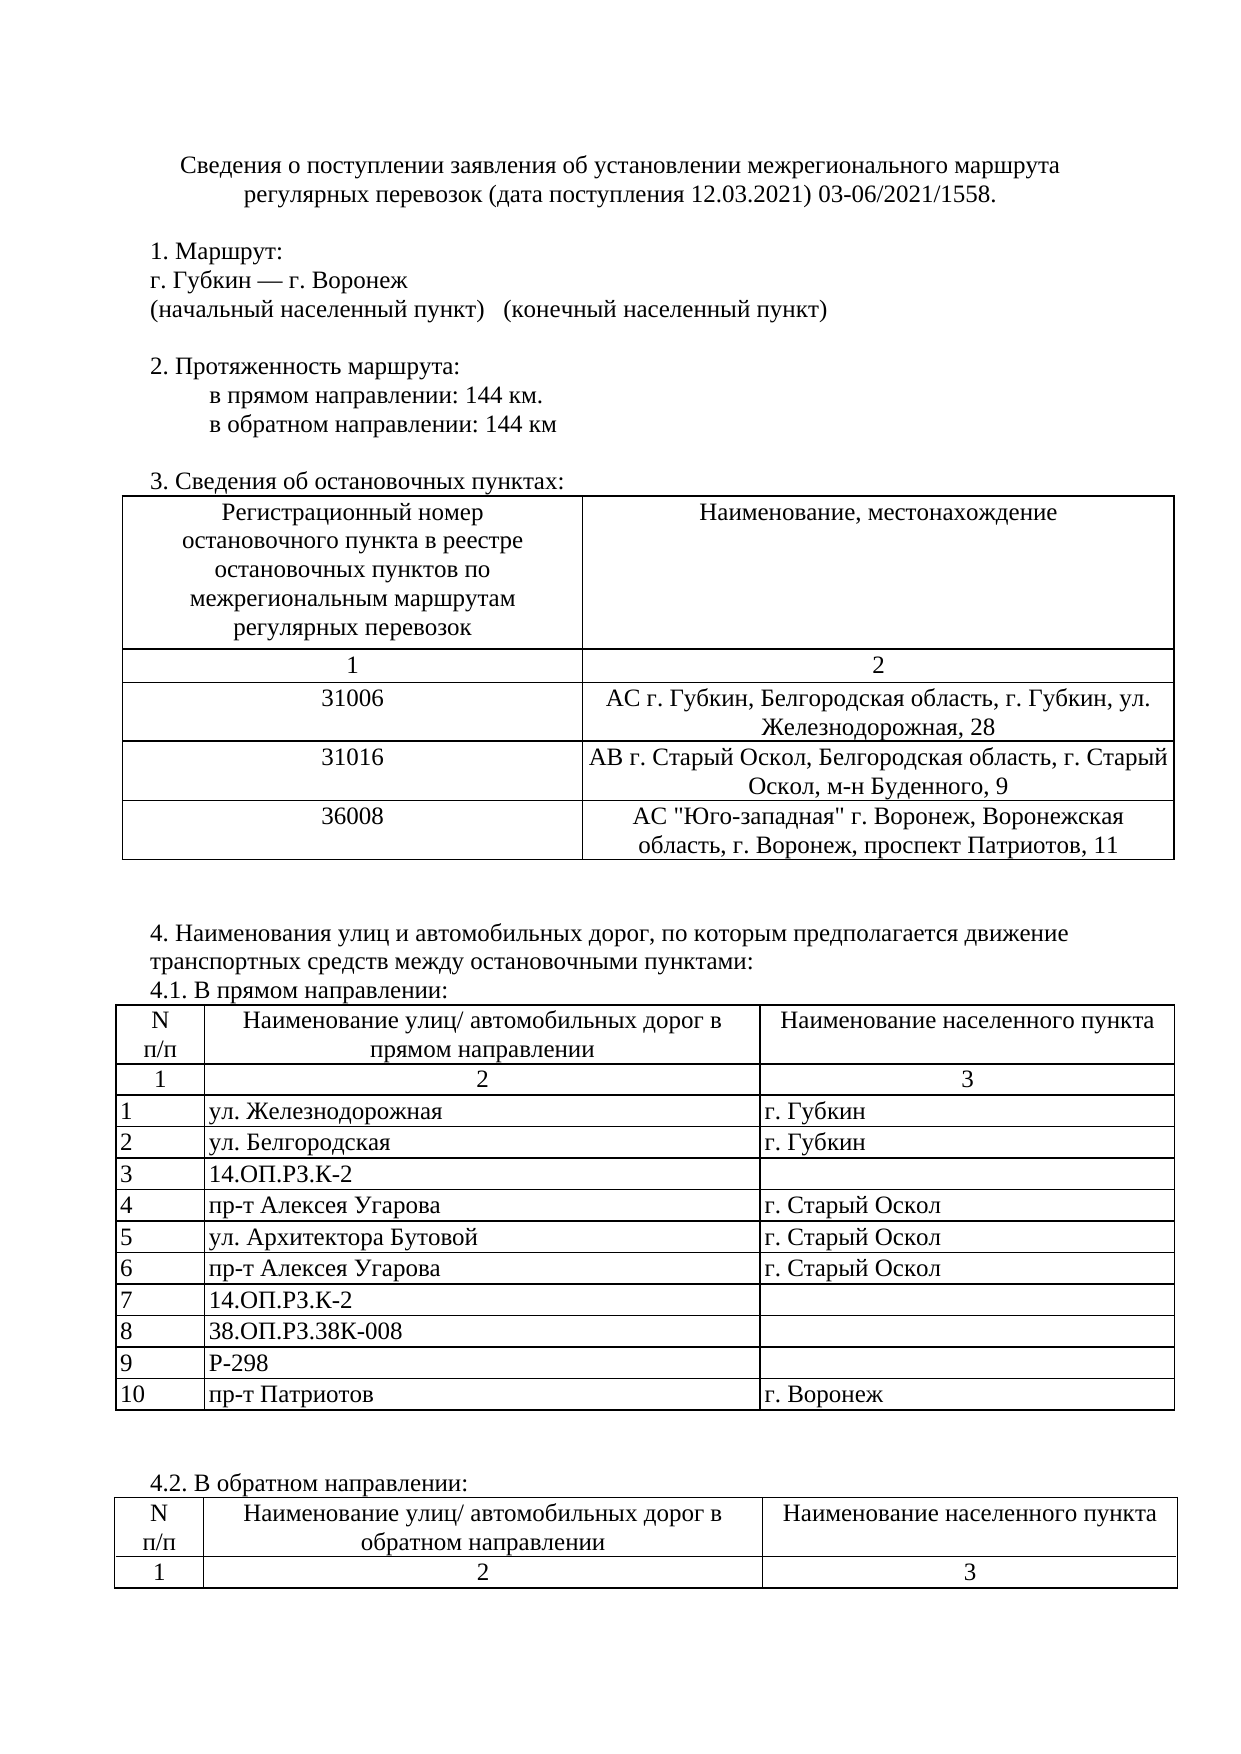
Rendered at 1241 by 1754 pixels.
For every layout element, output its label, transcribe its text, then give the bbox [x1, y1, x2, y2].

table_cell ул. Белгородская [205, 1127, 759, 1157]
text Сведения о поступлении заявления об установлении межрегионального маршрута регулярных перевозок (дата поступления 12.03.2021) 03-06/2021/1558. [150, 150, 1090, 207]
table_header Наименование улиц/ автомобильных дорог в прямом направлении [205, 1006, 759, 1063]
text 2. Протяженность маршрута: [150, 351, 1090, 380]
table_cell 38.ОП.РЗ.38К-008 [205, 1316, 759, 1346]
table_cell 1 [115, 1557, 203, 1587]
table_cell 8 [117, 1316, 204, 1346]
table_cell 4 [117, 1190, 204, 1220]
table_header Регистрационный номер остановочного пункта в реестре остановочных пунктов по межрегиональным маршрутам регулярных перевозок [123, 497, 582, 648]
text 1. Маршрут: [150, 236, 1090, 265]
table_cell 31016 [123, 742, 582, 799]
table_cell ул. Железнодорожная [205, 1096, 759, 1126]
table_cell [761, 1316, 1174, 1346]
table_cell 2 [583, 650, 1173, 681]
table_header Наименование населенного пункта [763, 1498, 1177, 1556]
table_cell 14.ОП.РЗ.К-2 [205, 1285, 759, 1314]
table_cell 1 [117, 1096, 204, 1126]
table_cell пр-т Патриотов [205, 1379, 759, 1409]
table_cell АС "Юго-западная" г. Воронеж, Воронежская область, г. Воронеж, проспект Патриотов, 11 [583, 801, 1173, 858]
text 4.1. В прямом направлении: [150, 975, 1090, 1004]
table_cell г. Губкин [761, 1127, 1174, 1157]
text (начальный населенный пункт) (конечный населенный пункт) [150, 294, 1090, 322]
table_cell пр-т Алексея Угарова [205, 1190, 759, 1220]
table_cell [761, 1159, 1174, 1189]
table_cell 2 [204, 1557, 762, 1587]
text 4. Наименования улиц и автомобильных дорог, по которым предполагается движение транспортных средств между остановочными пунктами: [150, 918, 1090, 975]
table_cell 2 [205, 1065, 759, 1094]
table_header Наименование улиц/ автомобильных дорог в обратном направлении [204, 1498, 762, 1556]
table_header Наименование, местонахождение [583, 497, 1173, 648]
table_cell 7 [117, 1285, 204, 1314]
table_cell г. Старый Оскол [761, 1222, 1174, 1252]
table_cell г. Старый Оскол [761, 1190, 1174, 1220]
table_cell 1 [123, 650, 582, 681]
table_cell АС г. Губкин, Белгородская область, г. Губкин, ул. Железнодорожная, 28 [583, 683, 1173, 740]
table_cell 5 [117, 1222, 204, 1252]
table_cell 1 [117, 1065, 204, 1094]
text г. Губкин — г. Воронеж [150, 265, 1090, 294]
table_cell пр-т Алексея Угарова [205, 1253, 759, 1283]
table_cell 31006 [123, 683, 582, 740]
table_cell 6 [117, 1253, 204, 1283]
text 3. Сведения об остановочных пунктах: [150, 466, 1090, 495]
table_cell 36008 [123, 801, 582, 858]
table_header N п/п [117, 1006, 204, 1063]
table_header N п/п [115, 1498, 203, 1556]
text в прямом направлении: 144 км. [150, 380, 1090, 409]
table_cell 9 [117, 1348, 204, 1377]
text 4.2. В обратном направлении: [150, 1468, 1090, 1497]
table_cell АВ г. Старый Оскол, Белгородская область, г. Старый Оскол, м-н Буденного, 9 [583, 742, 1173, 799]
text в обратном направлении: 144 км [150, 409, 1090, 437]
table_cell г. Старый Оскол [761, 1253, 1174, 1283]
table_cell [761, 1348, 1174, 1377]
table_cell 3 [763, 1556, 1177, 1587]
table_header Наименование населенного пункта [761, 1006, 1174, 1063]
table_cell г. Губкин [761, 1096, 1174, 1126]
table_cell Р-298 [205, 1348, 759, 1377]
table_cell [761, 1285, 1174, 1314]
table_cell ул. Архитектора Бутовой [205, 1222, 759, 1252]
table_cell г. Воронеж [761, 1379, 1174, 1409]
table_cell 10 [117, 1379, 204, 1409]
table_cell 3 [761, 1065, 1174, 1094]
table_cell 14.ОП.РЗ.К-2 [205, 1159, 759, 1189]
table_cell 3 [117, 1159, 204, 1189]
table_cell 2 [117, 1127, 204, 1157]
